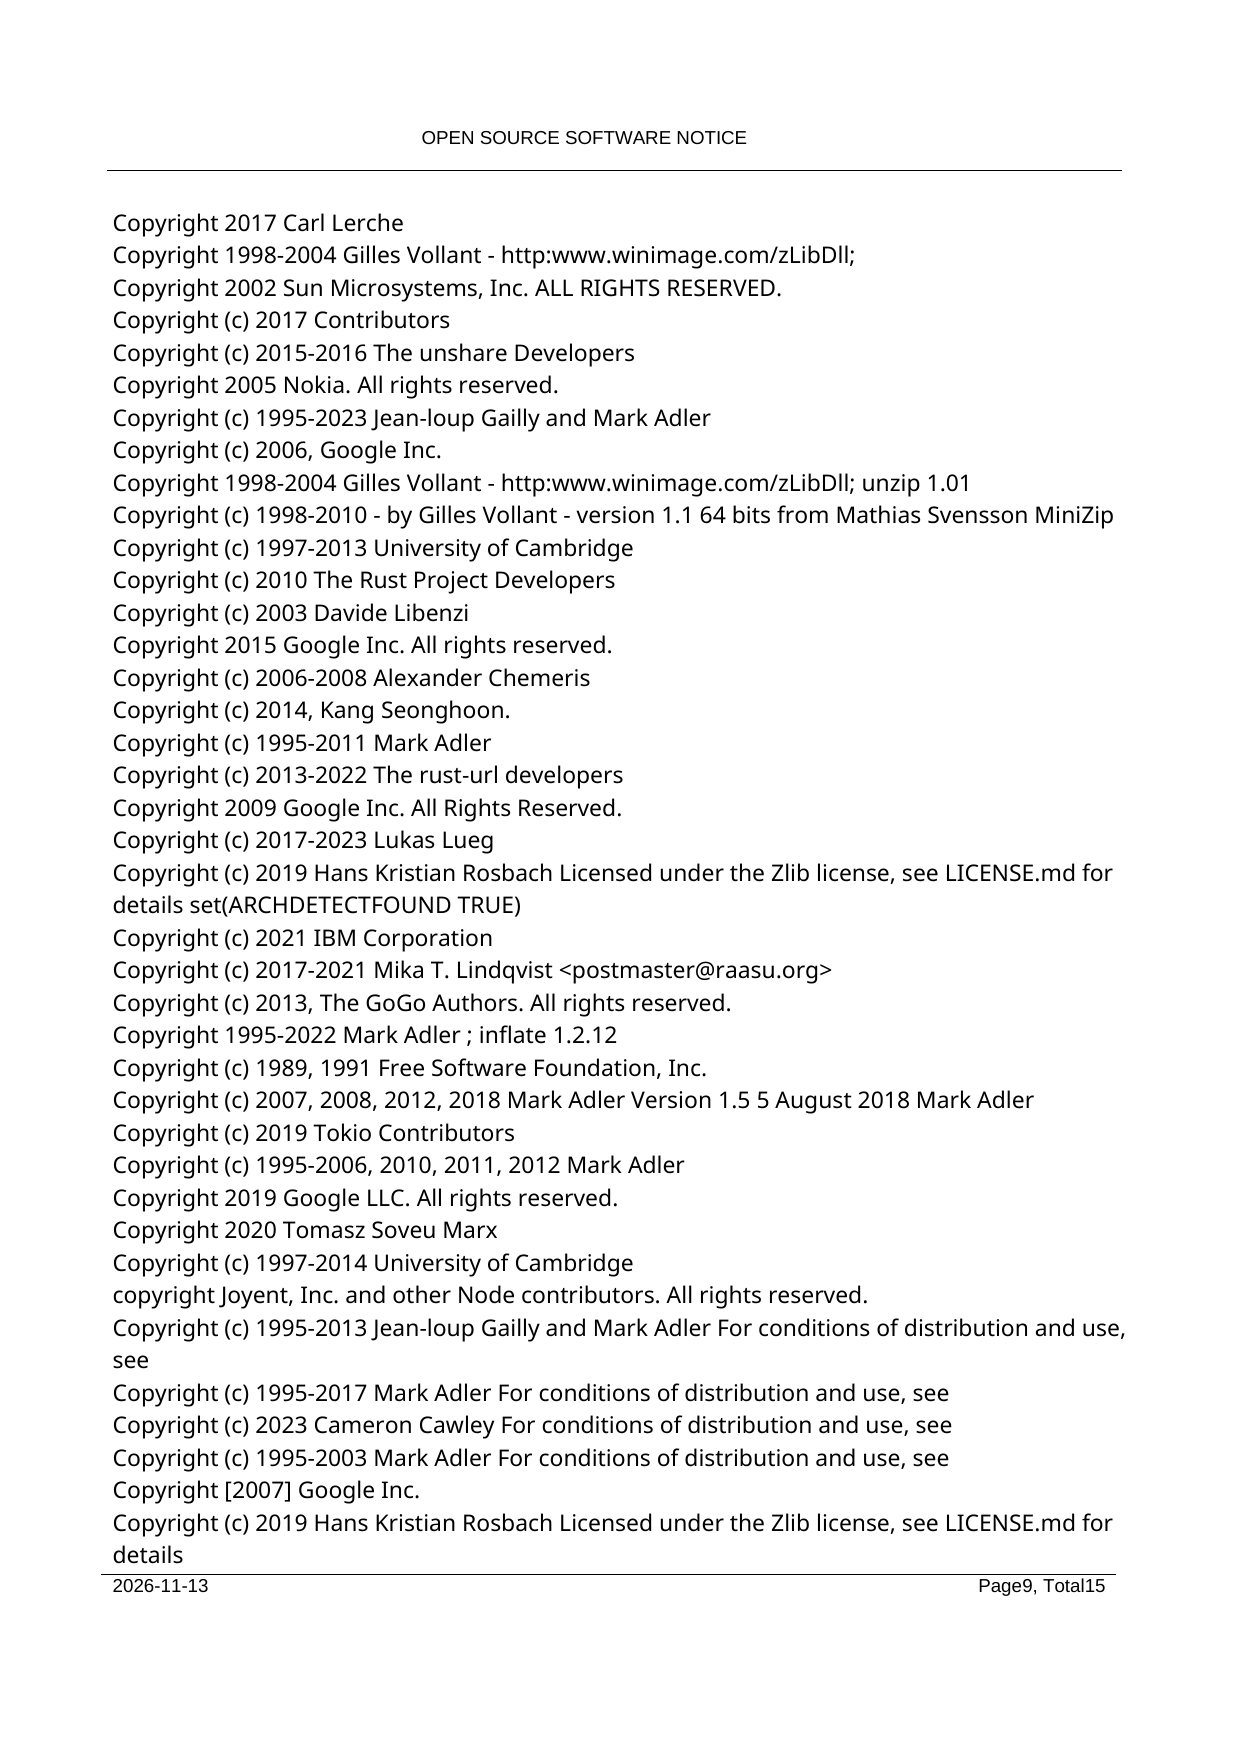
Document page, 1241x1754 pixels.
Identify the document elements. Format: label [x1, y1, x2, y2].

text [112, 206, 1128, 1571]
